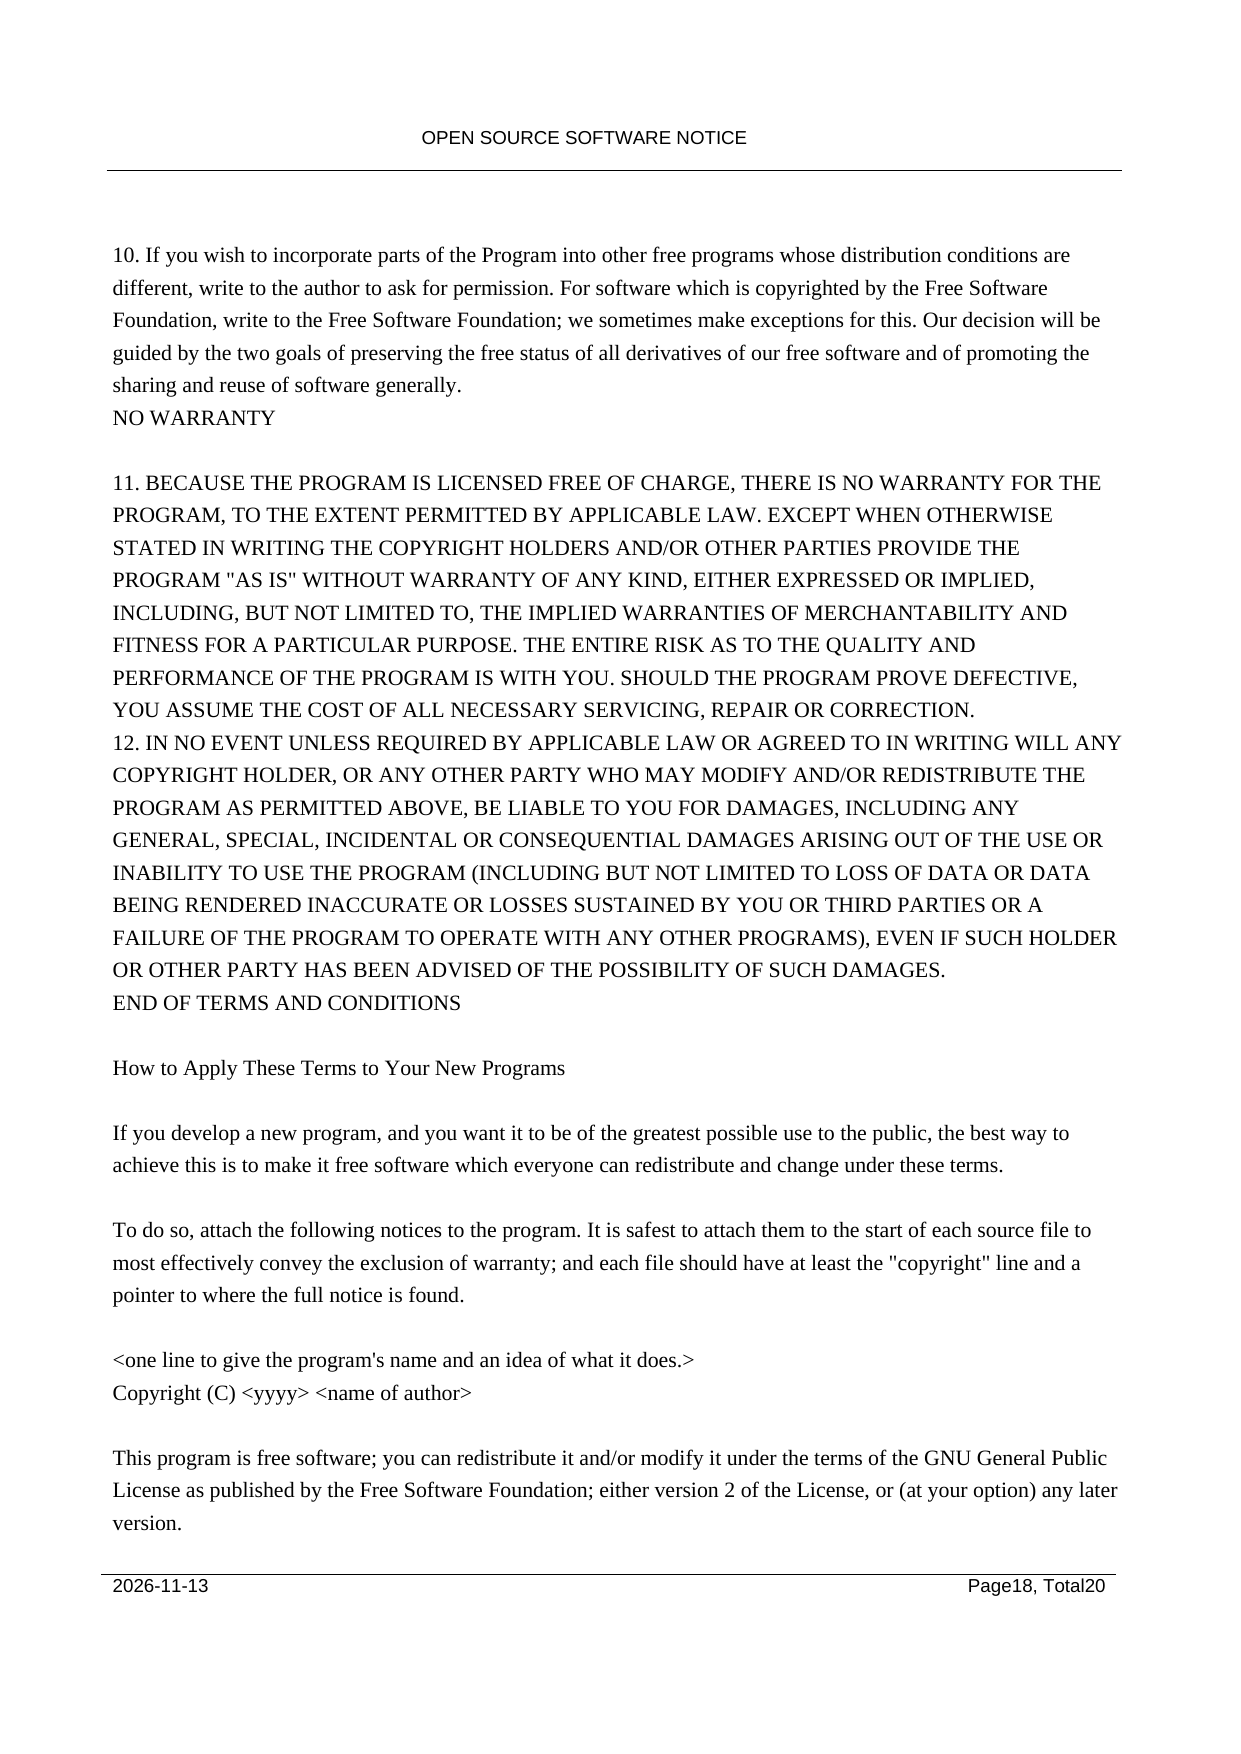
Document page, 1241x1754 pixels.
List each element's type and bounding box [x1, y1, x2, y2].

text [112, 206, 1128, 1539]
